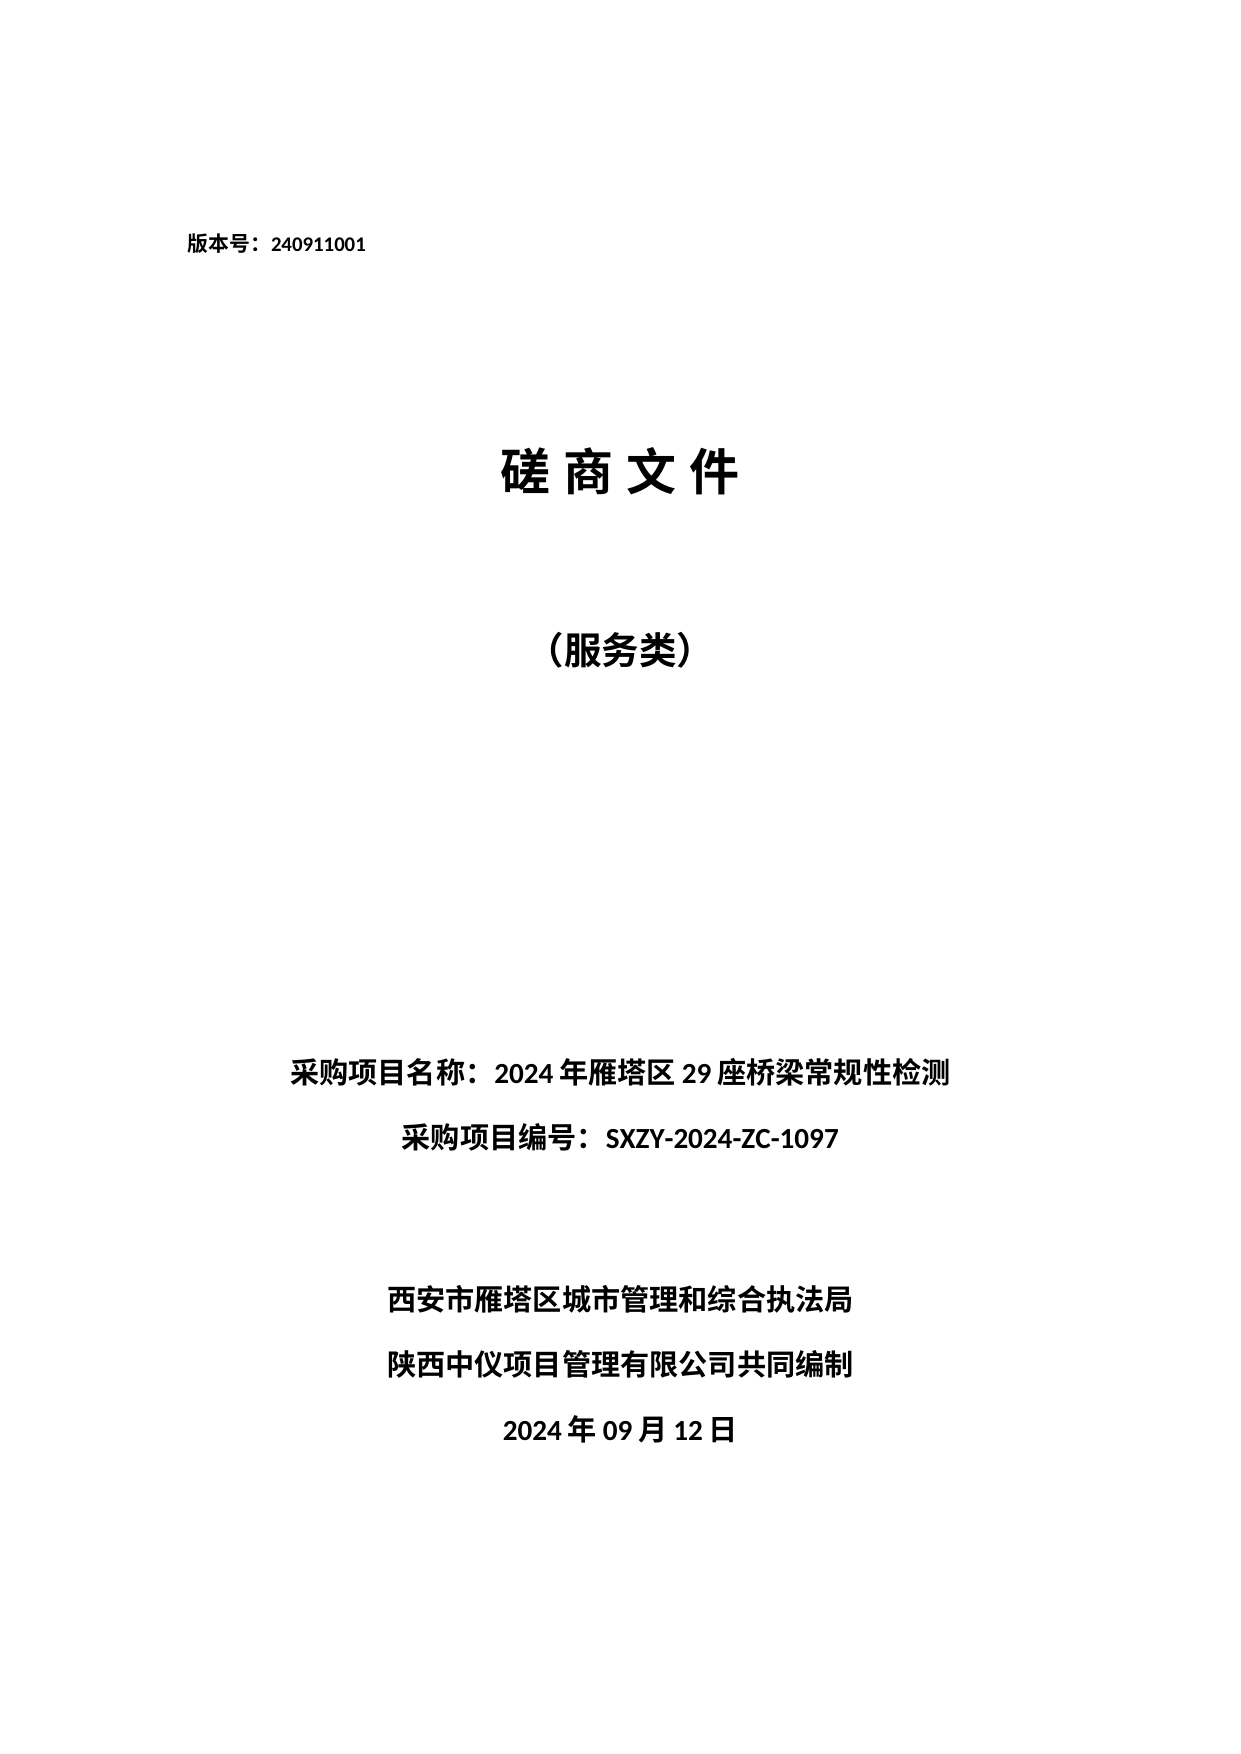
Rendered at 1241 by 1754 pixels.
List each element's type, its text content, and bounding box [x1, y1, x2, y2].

text 磋 商 文 件 [187, 422, 1053, 617]
text 采购项目编号：SXZY-2024-ZC-1097 [187, 1104, 1053, 1267]
text 版本号：240911001 [187, 227, 1053, 422]
text （服务类） [187, 617, 1053, 1039]
text 2024年09月12日 [187, 1397, 1053, 1462]
text 采购项目名称：2024年雁塔区29座桥梁常规性检测 [187, 1039, 1053, 1104]
text 西安市雁塔区城市管理和综合执法局 [187, 1267, 1053, 1332]
text 陕西中仪项目管理有限公司共同编制 [187, 1332, 1053, 1397]
